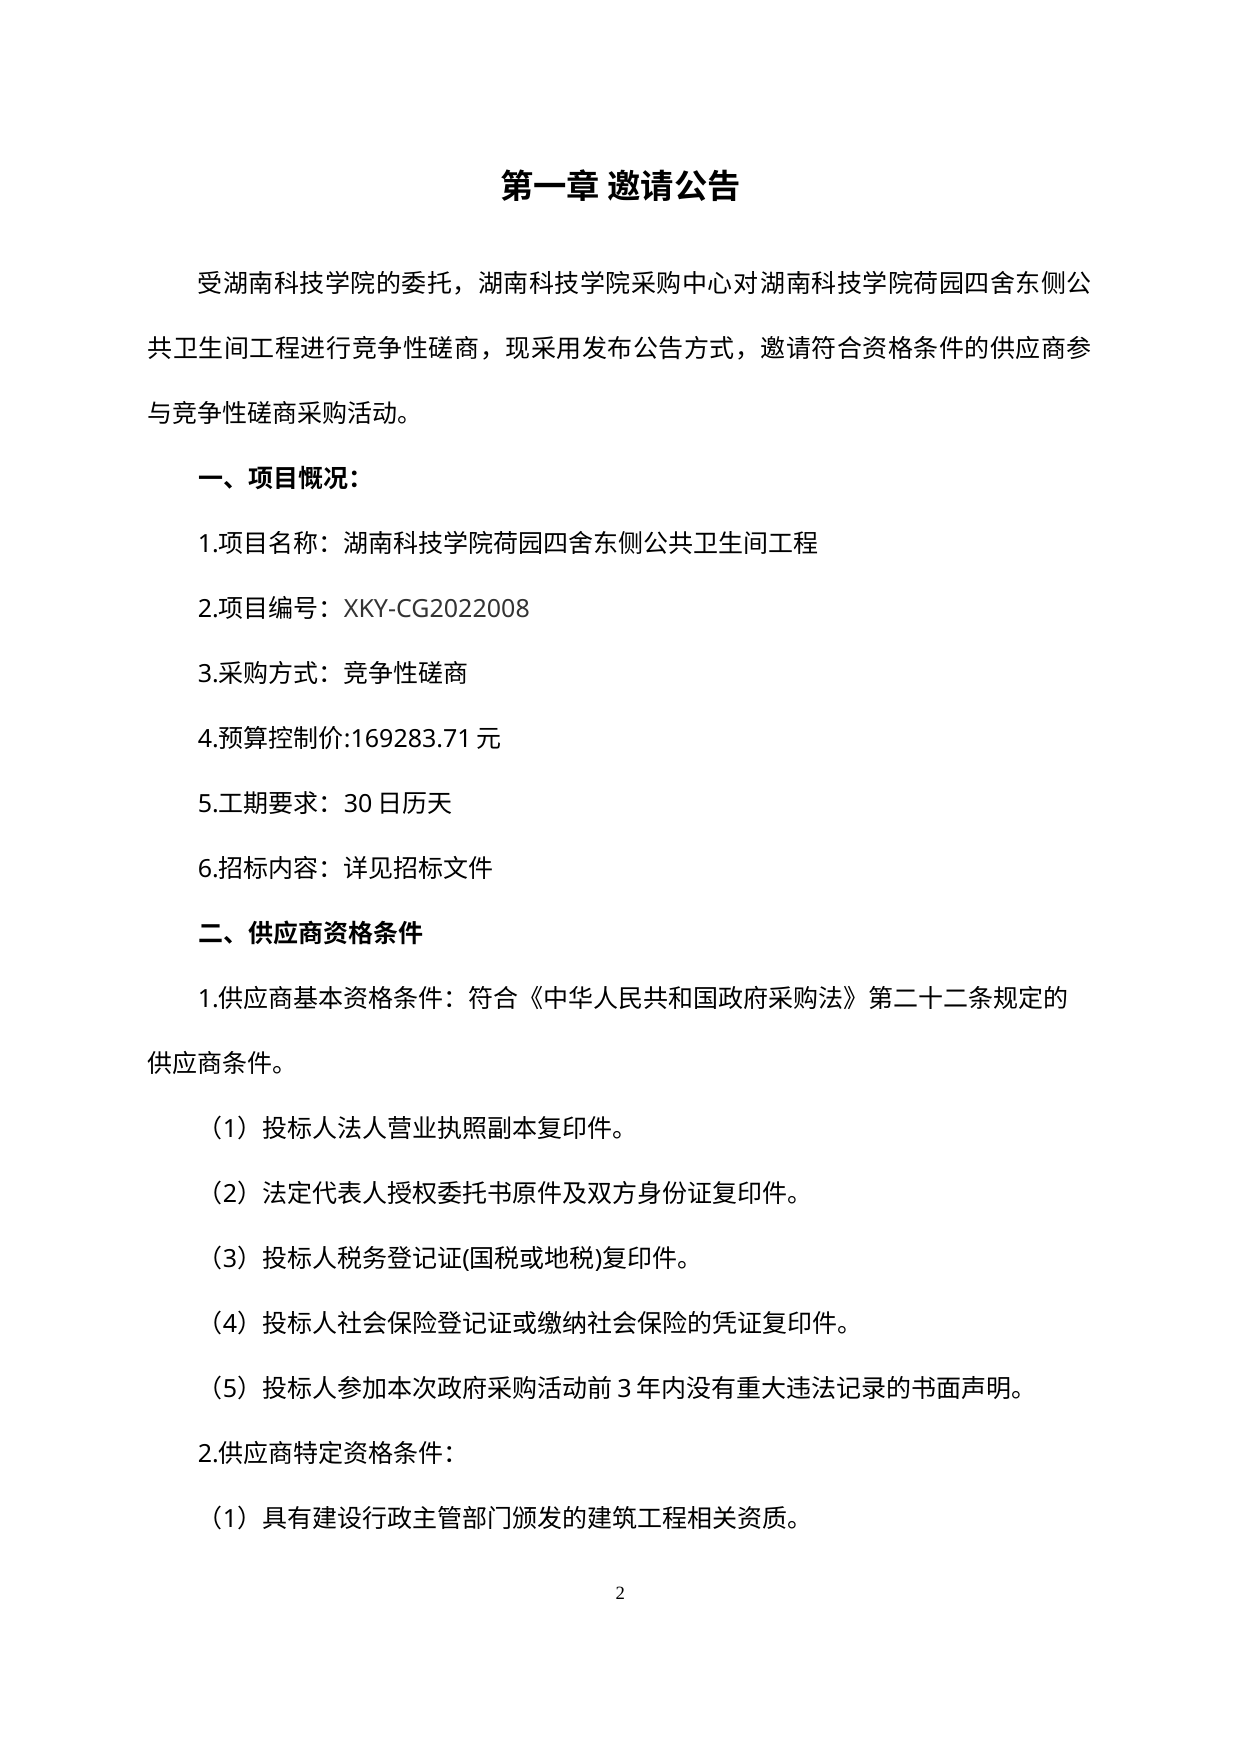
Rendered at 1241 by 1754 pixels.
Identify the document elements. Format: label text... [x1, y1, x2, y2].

text （4）投标人社会保险登记证或缴纳社会保险的凭证复印件。 [148, 1289, 1092, 1354]
text （1）投标人法人营业执照副本复印件。 [148, 1094, 1092, 1159]
text （3）投标人税务登记证(国税或地税)复印件。 [148, 1224, 1092, 1289]
text 5.工期要求：30日历天 [148, 769, 1092, 834]
text 1.项目名称：湖南科技学院荷园四舍东侧公共卫生间工程 [148, 509, 1092, 574]
text 6.招标内容：详见招标文件 [148, 834, 1092, 899]
text 受湖南科技学院的委托，湖南科技学院采购中心对湖南科技学院荷园四舍东侧公共卫生间工程进行竞争性磋商，现采用发布公告方式，邀请符合资格条件的供应商参与竞争性磋商采购活动。 [148, 249, 1092, 444]
text 4.预算控制价:169283.71元 [148, 704, 1092, 769]
text 1.供应商基本资格条件：符合《中华人民共和国政府采购法》第二十二条规定的供应商条件。 [148, 964, 1092, 1094]
text 2.项目编号：XKY-CG2022008 [148, 574, 1092, 639]
text （2）法定代表人授权委托书原件及双方身份证复印件。 [148, 1159, 1092, 1224]
text 一、项目慨况： [148, 444, 1092, 509]
text （5）投标人参加本次政府采购活动前3年内没有重大违法记录的书面声明。 [148, 1354, 1092, 1419]
text （1）具有建设行政主管部门颁发的建筑工程相关资质。 [148, 1484, 1092, 1549]
text 第一章 邀请公告 [148, 151, 1092, 216]
text 3.采购方式：竞争性磋商 [148, 639, 1092, 704]
text 2.供应商特定资格条件： [148, 1419, 1092, 1484]
text 二、供应商资格条件 [148, 899, 1092, 964]
